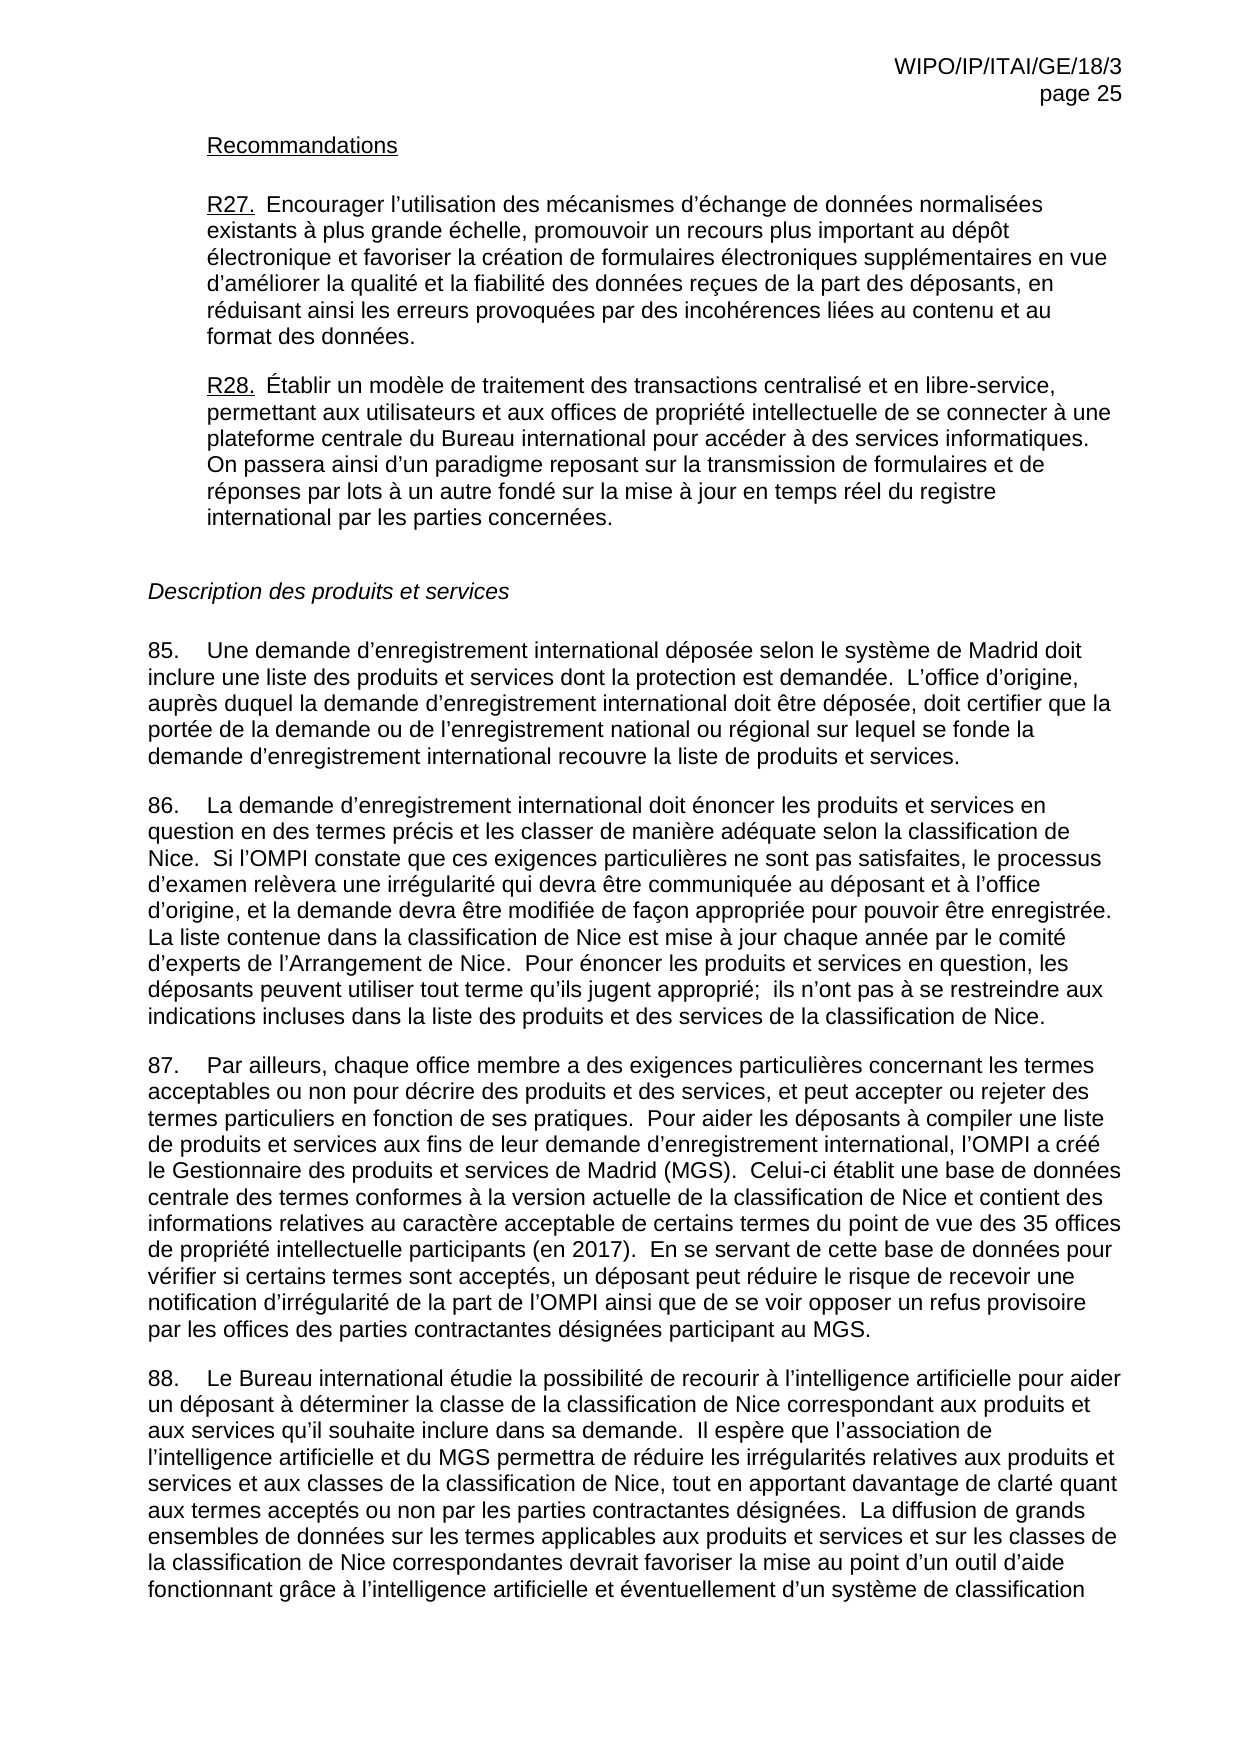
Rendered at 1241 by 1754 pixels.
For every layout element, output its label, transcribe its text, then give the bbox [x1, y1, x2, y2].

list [148, 1365, 1122, 1602]
list R27. Encourager l’utilisation des mécanismes d’échange de données normalisées existants à plus grande échelle, promouvoir un recours plus important au dépôt électronique et favoriser la création de formulaires électroniques supplémentaires en vue d’améliorer la qualité et la fiabilité des données reçues de la part des déposants, en réduisant ainsi les erreurs provoquées par des incohérences liées au contenu et au format des données. [207, 191, 1122, 349]
subtitle Description des produits et services [148, 578, 1122, 604]
list La demande d’enregistrement international doit énoncer les produits et services en question en des termes précis et les classer de manière adéquate selon la classification de Nice. Si l’OMPI constate que ces exigences particulières ne sont pas satisfaites, le processus d’examen relèvera une irrégularité qui devra être communiquée au déposant et à l’office d’origine, et la demande devra être modifiée de façon appropriée pour pouvoir être enregistrée. La liste contenue dans la classification de Nice est mise à jour chaque année par le comité d’experts de l’Arrangement de Nice. Pour énoncer les produits et services en question, les déposants peuvent utiliser tout terme qu’ils jugent approprié; ils n’ont pas à se restreindre aux indications incluses dans la liste des produits et des services de la classification de Nice. [148, 792, 1122, 1029]
subtitle Recommandations [148, 132, 1122, 158]
list Une demande d’enregistrement international déposée selon le système de Madrid doit inclure une liste des produits et services dont la protection est demandée. L’office d’origine, auprès duquel la demande d’enregistrement international doit être déposée, doit certifier que la portée de la demande ou de l’enregistrement national ou régional sur lequel se fonde la demande d’enregistrement international recouvre la liste de produits et services. [148, 637, 1122, 769]
list R28. Établir un modèle de traitement des transactions centralisé et en libre-service, permettant aux utilisateurs et aux offices de propriété intellectuelle de se connecter à une plateforme centrale du Bureau international pour accéder à des services informatiques. On passera ainsi d’un paradigme reposant sur la transmission de formulaires et de réponses par lots à un autre fondé sur la mise à jour en temps réel du registre international par les parties concernées. [207, 372, 1122, 530]
list Par ailleurs, chaque office membre a des exigences particulières concernant les termes acceptables ou non pour décrire des produits et des services, et peut accepter ou rejeter des termes particuliers en fonction de ses pratiques. Pour aider les déposants à compiler une liste de produits et services aux fins de leur demande d’enregistrement international, l’OMPI a créé le Gestionnaire des produits et services de Madrid (MGS). Celui-ci établit une base de données centrale des termes conformes à la version actuelle de la classification de Nice et contient des informations relatives au caractère acceptable de certains termes du point de vue des 35 offices de propriété intellectuelle participants (en 2017). En se servant de cette base de données pour vérifier si certains termes sont acceptés, un déposant peut réduire le risque de recevoir une notification d’irrégularité de la part de l’OMPI ainsi que de se voir opposer un refus provisoire par les offices des parties contractantes désignées participant au MGS. [148, 1052, 1122, 1342]
